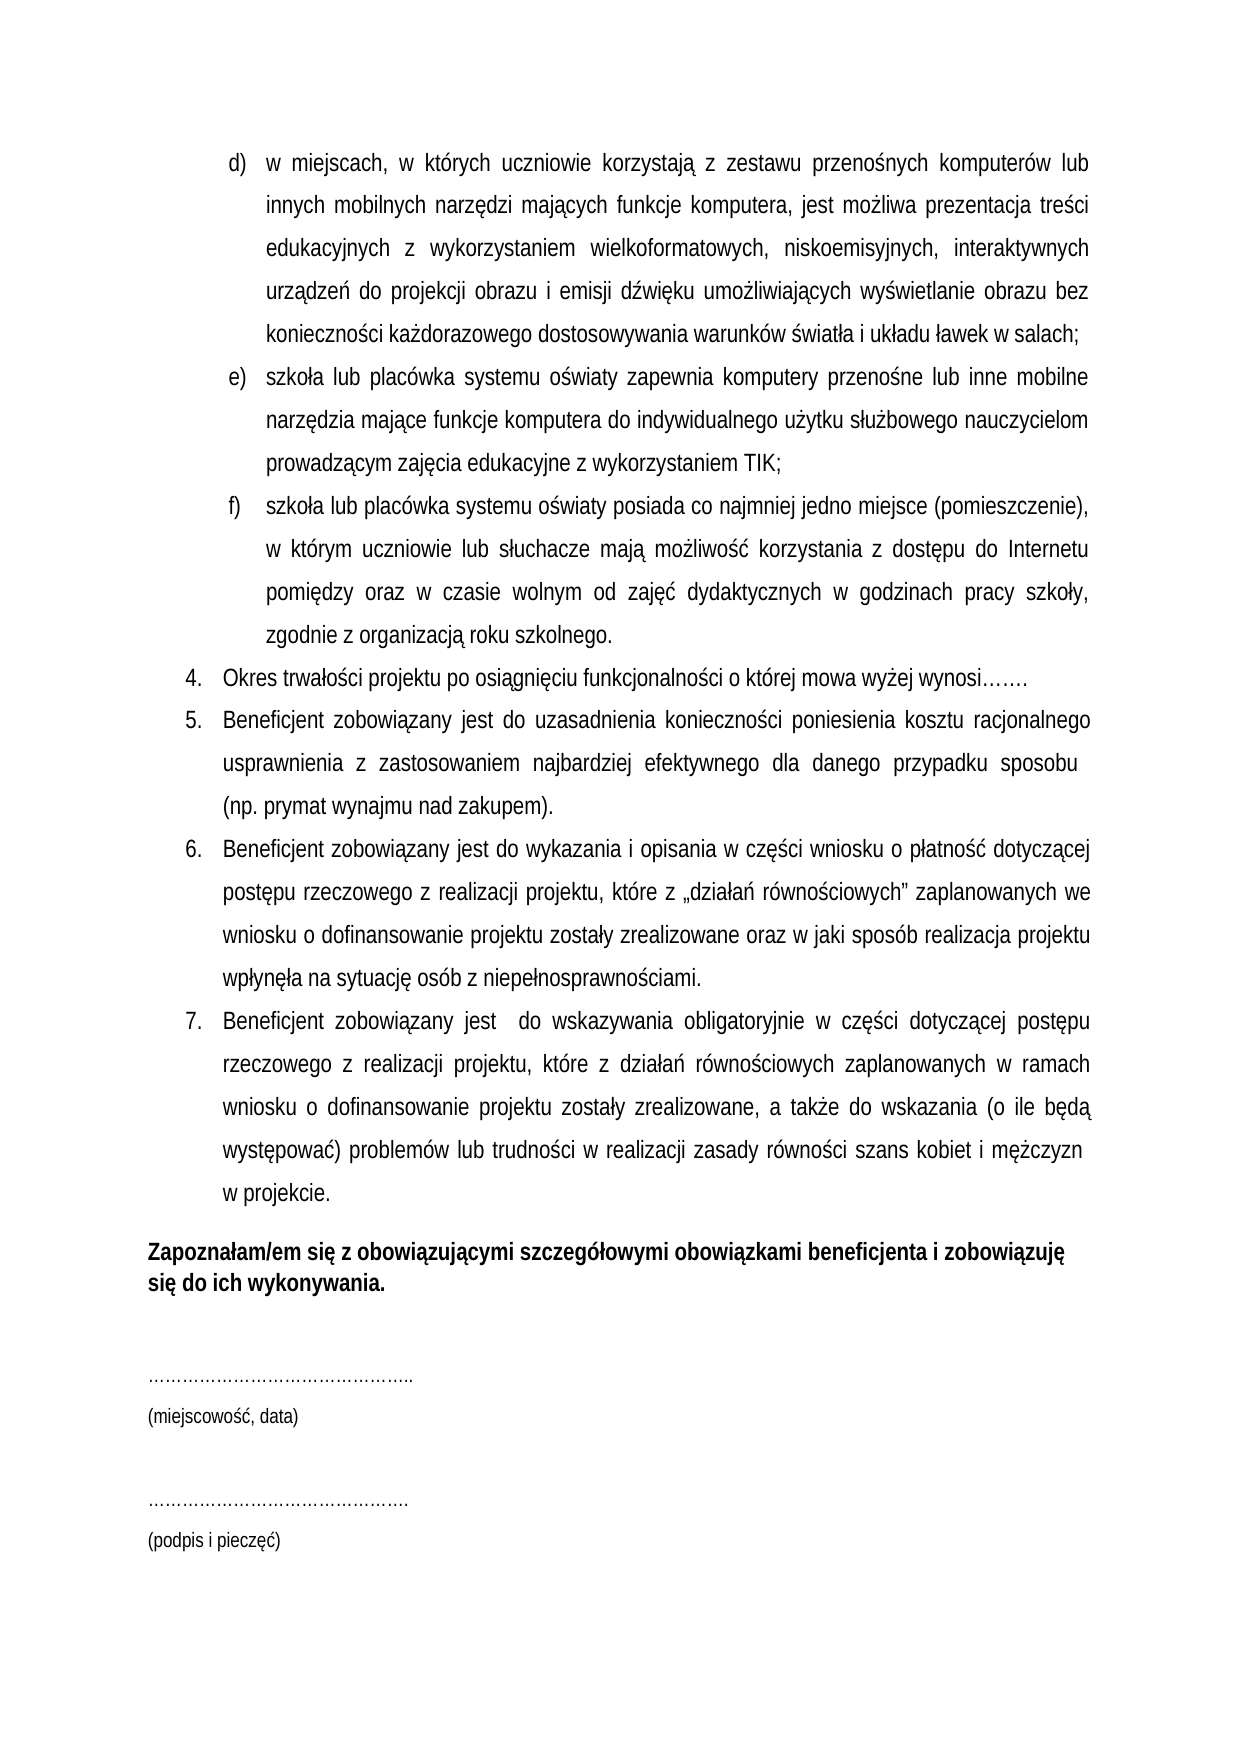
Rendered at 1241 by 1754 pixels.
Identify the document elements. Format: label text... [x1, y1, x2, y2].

list szkoła lub placówka systemu oświaty zapewnia komputery przenośne lub inne mobilne narzędzia mające funkcje komputera do indywidualnego użytku służbowego nauczycielom prowadzącym zajęcia edukacyjne z wykorzystaniem TIK; [228, 362, 1091, 477]
text Zapoznałam/em się z obowiązującymi szczegółowymi obowiązkami beneficjenta i zobowiązuję się do ich wykonywania. [148, 1237, 1093, 1297]
list Beneficjent zobowiązany jest do wskazywania obligatoryjnie w części dotyczącej postępu rzeczowego z realizacji projektu, które z działań równościowych zaplanowanych w ramach wniosku o dofinansowanie projektu zostały zrealizowane, a także do wskazania (o ile będą występować) problemów lub trudności w realizacji zasady równości szans kobiet i mężczyzn w projekcie. [185, 1006, 1093, 1206]
list Okres trwałości projektu po osiągnięciu funkcjonalności o której mowa wyżej wynosi……. [185, 663, 1093, 691]
text (podpis i pieczęć) [148, 1528, 1091, 1552]
list w miejscach, w których uczniowie korzystają z zestawu przenośnych komputerów lub innych mobilnych narzędzi mających funkcje komputera, jest możliwa prezentacja treści edukacyjnych z wykorzystaniem wielkoformatowych, niskoemisyjnych, interaktywnych urządzeń do projekcji obrazu i emisji dźwięku umożliwiających wyświetlanie obrazu bez konieczności każdorazowego dostosowywania warunków światła i układu ławek w salach; [228, 148, 1091, 348]
text ………………………………………. [148, 1487, 1093, 1511]
text ……………………………………….. [148, 1363, 1093, 1387]
text (miejscowość, data) [148, 1404, 1093, 1428]
list Beneficjent zobowiązany jest do wykazania i opisania w części wniosku o płatność dotyczącej postępu rzeczowego z realizacji projektu, które z „działań równościowych” zaplanowanych we wniosku o dofinansowanie projektu zostały zrealizowane oraz w jaki sposób realizacja projektu wpłynęła na sytuację osób z niepełnosprawnościami. [185, 834, 1093, 992]
list szkoła lub placówka systemu oświaty posiada co najmniej jedno miejsce (pomieszczenie), w którym uczniowie lub słuchacze mają możliwość korzystania z dostępu do Internetu pomiędzy oraz w czasie wolnym od zajęć dydaktycznych w godzinach pracy szkoły, zgodnie z organizacją roku szkolnego. [228, 491, 1091, 648]
list Beneficjent zobowiązany jest do uzasadnienia konieczności poniesienia kosztu racjonalnego usprawnienia z zastosowaniem najbardziej efektywnego dla danego przypadku sposobu (np. prymat wynajmu nad zakupem). [185, 706, 1093, 820]
